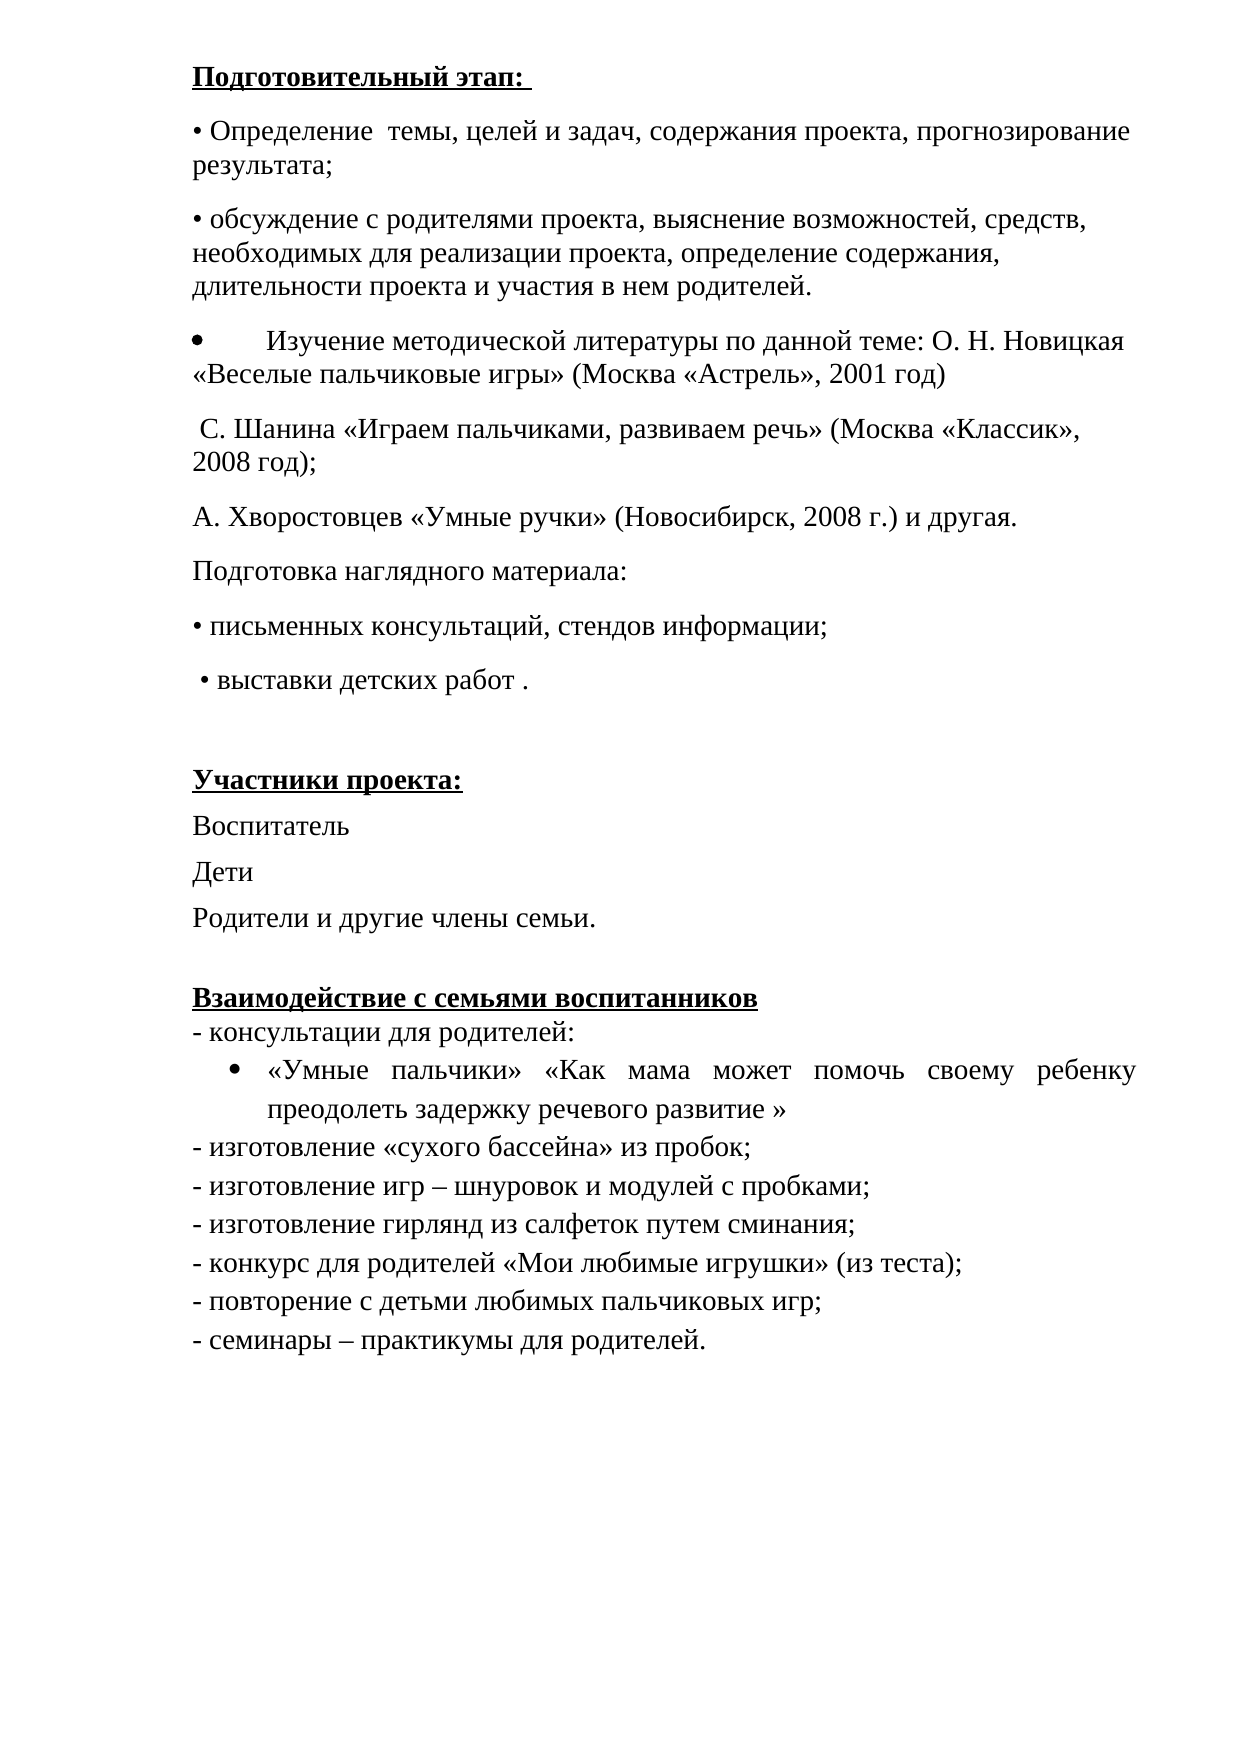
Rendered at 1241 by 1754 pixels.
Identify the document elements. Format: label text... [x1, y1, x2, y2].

text - конкурс для родителей «Мои любимые игрушки» (из теста); [192, 1245, 1137, 1278]
text - изготовление игр – шнуровок и модулей с пробками; [192, 1168, 1137, 1201]
text Взаимодействие с семьями воспитанников [192, 980, 1137, 1014]
text - повторение с детьми любимых пальчиковых игр; [192, 1283, 1137, 1317]
text Родители и другие члены семьи. [192, 901, 1137, 934]
text • Определение темы, целей и задач, содержания проекта, прогнозирование результата; [192, 113, 1137, 181]
list «Умные пальчики» «Как мама может помочь своему ребенку преодолеть задержку речевого развитие » [229, 1052, 1137, 1124]
text С. Шанина «Играем пальчиками, развиваем речь» (Москва «Классик», 2008 год); [192, 411, 1137, 478]
text - консультации для родителей: [192, 1014, 1137, 1047]
text А. Хворостовцев «Умные ручки» (Новосибирск, .) и другая. [192, 499, 1137, 532]
text Подготовительный этап: [192, 59, 1137, 93]
text Воспитатель [192, 808, 1137, 842]
text • обсуждение с родителями проекта, выяснение возможностей, средств, необходимых для реализации проекта, определение содержания, длительности проекта и участия в нем родителей. [192, 201, 1137, 302]
list Изучение методической литературы по данной теме: О. Н. Новицкая «Веселые пальчиковые игры» (Москва «Астрель», 2001 год) [192, 323, 1137, 390]
text Дети [192, 854, 1137, 888]
text Подготовка наглядного материала: [192, 553, 1137, 587]
text - изготовление гирлянд из салфеток путем сминания; [192, 1206, 1137, 1240]
list • выставки детских работ . [192, 662, 1137, 696]
text • письменных консультаций, стендов информации; [192, 608, 1137, 641]
text - семинары – практикумы для родителей. [192, 1322, 1137, 1356]
text - изготовление «сухого бассейна» из пробок; [192, 1129, 1137, 1163]
text Участники проекта: [192, 762, 1137, 796]
